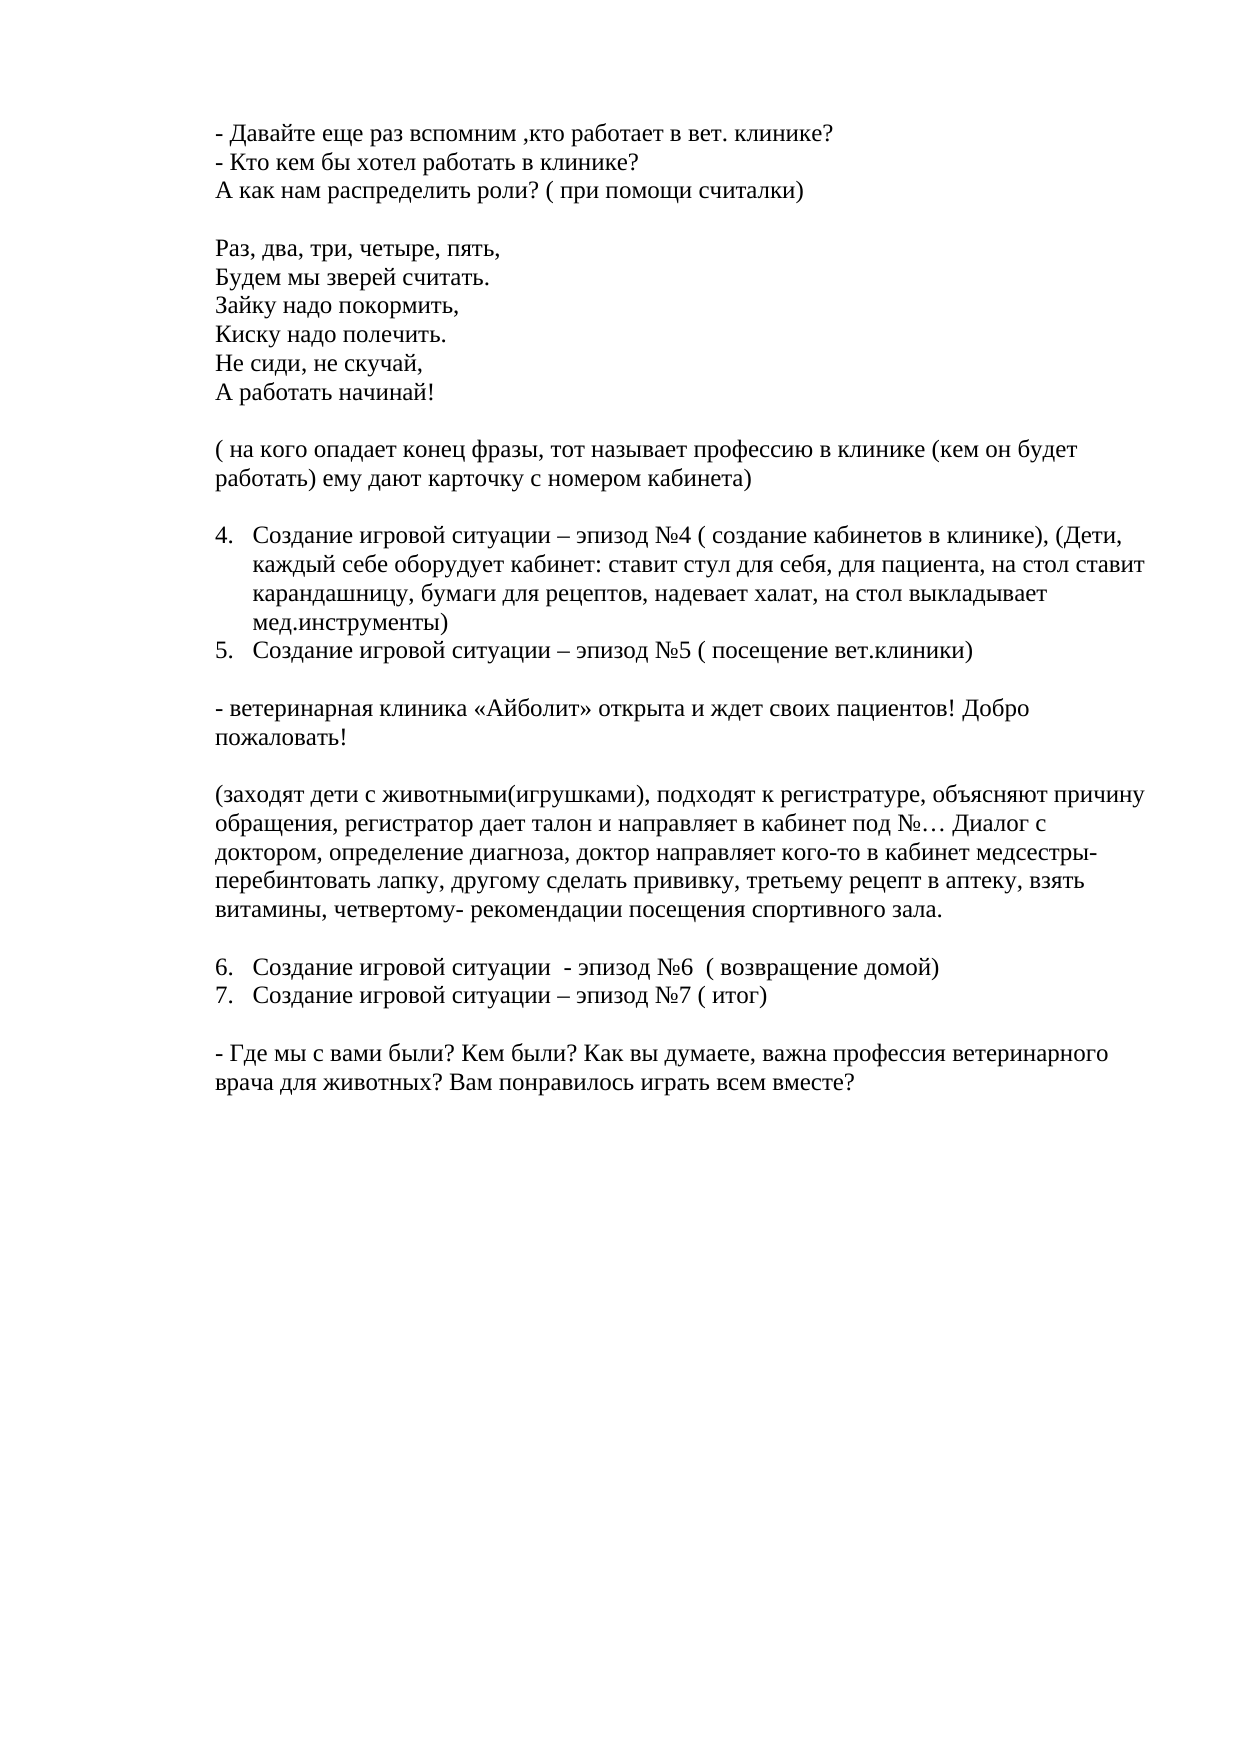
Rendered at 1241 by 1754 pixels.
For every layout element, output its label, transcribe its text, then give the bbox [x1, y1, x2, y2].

text (заходят дети с животными(игрушками), подходят к регистратуре, объясняют причину обращения, регистратор дает талон и направляет в кабинет под №… Диалог с доктором, определение диагноза, доктор направляет кого-то в кабинет медсестры- перебинтовать лапку, другому сделать прививку, третьему рецепт в аптеку, взять витамины, четвертому- рекомендации посещения спортивного зала. [215, 779, 1152, 923]
text - ветеринарная клиника «Айболит» открыта и ждет своих пациентов! Добро пожаловать! [215, 693, 1152, 751]
text - Кто кем бы хотел работать в клинике? [215, 147, 1152, 176]
text Раз, два, три, четыре, пять, [215, 233, 1152, 262]
text ( на кого опадает конец фразы, тот называет профессию в клинике (кем он будет работать) ему дают карточку с номером кабинета) [215, 434, 1152, 492]
list Создание игровой ситуации - эпизод №6 ( возвращение домой) [215, 952, 1152, 981]
list Создание игровой ситуации – эпизод №5 ( посещение вет.клиники) [215, 636, 1152, 664]
text Зайку надо покормить, [215, 291, 1152, 319]
text А работать начинай! [215, 377, 1152, 406]
list Создание игровой ситуации – эпизод №7 ( итог) [215, 981, 1152, 1009]
text Не сиди, не скучай, [215, 348, 1152, 377]
text - Давайте еще раз вспомним ,кто работает в вет. клинике? [215, 118, 1152, 147]
list Создание игровой ситуации – эпизод №4 ( создание кабинетов в клинике), (Дети, каждый себе оборудует кабинет: ставит стул для себя, для пациента, на стол ставит карандашницу, бумаги для рецептов, надевает халат, на стол выкладывает мед.инструменты) [215, 521, 1152, 636]
text А как нам распределить роли? ( при помощи считалки) [215, 176, 1152, 204]
text Будем мы зверей считать. [215, 262, 1152, 291]
text - Где мы с вами были? Кем были? Как вы думаете, важна профессия ветеринарного врача для животных? Вам понравилось играть всем вместе? [215, 1038, 1152, 1096]
text Киску надо полечить. [215, 319, 1152, 348]
